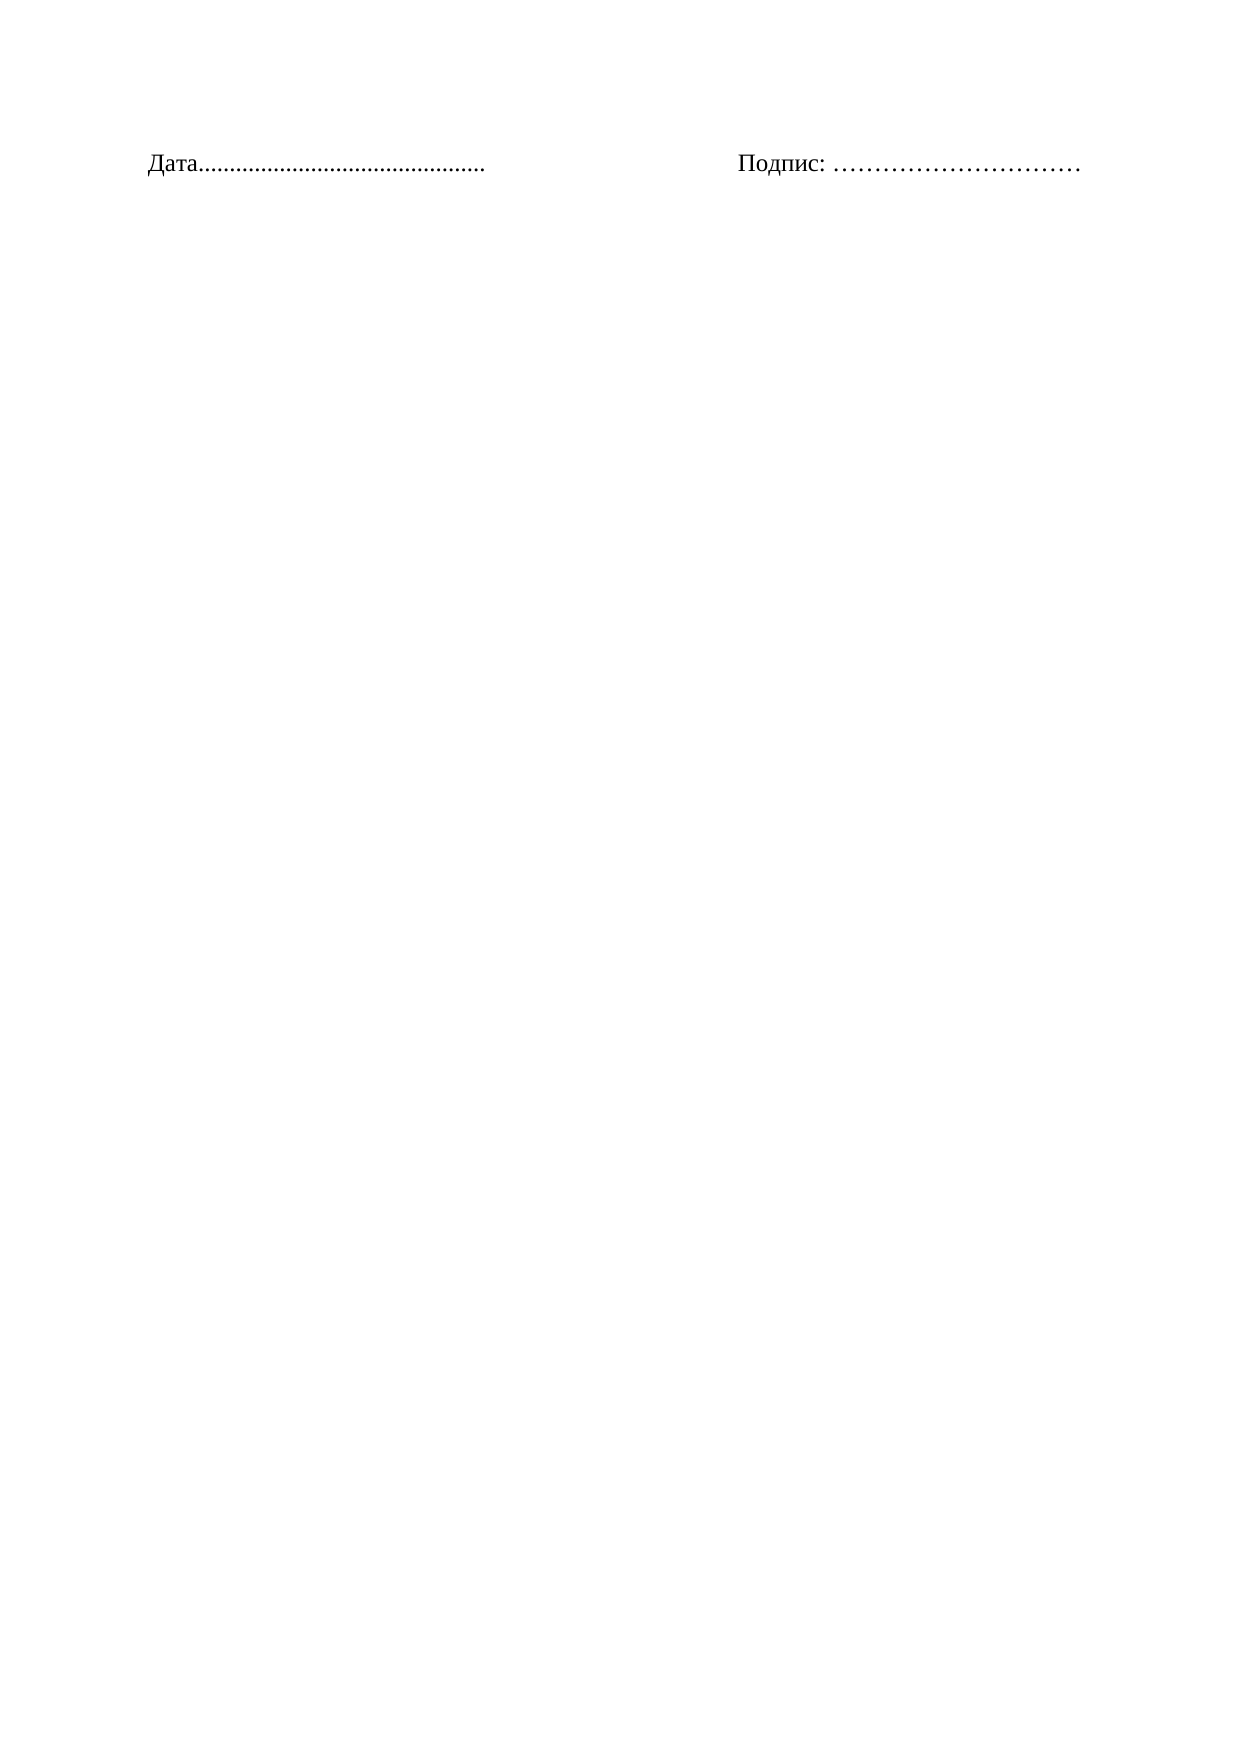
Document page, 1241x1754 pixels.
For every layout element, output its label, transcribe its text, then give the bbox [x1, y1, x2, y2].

text Дата.............................................. Подпис: ………………………… [148, 148, 1093, 176]
